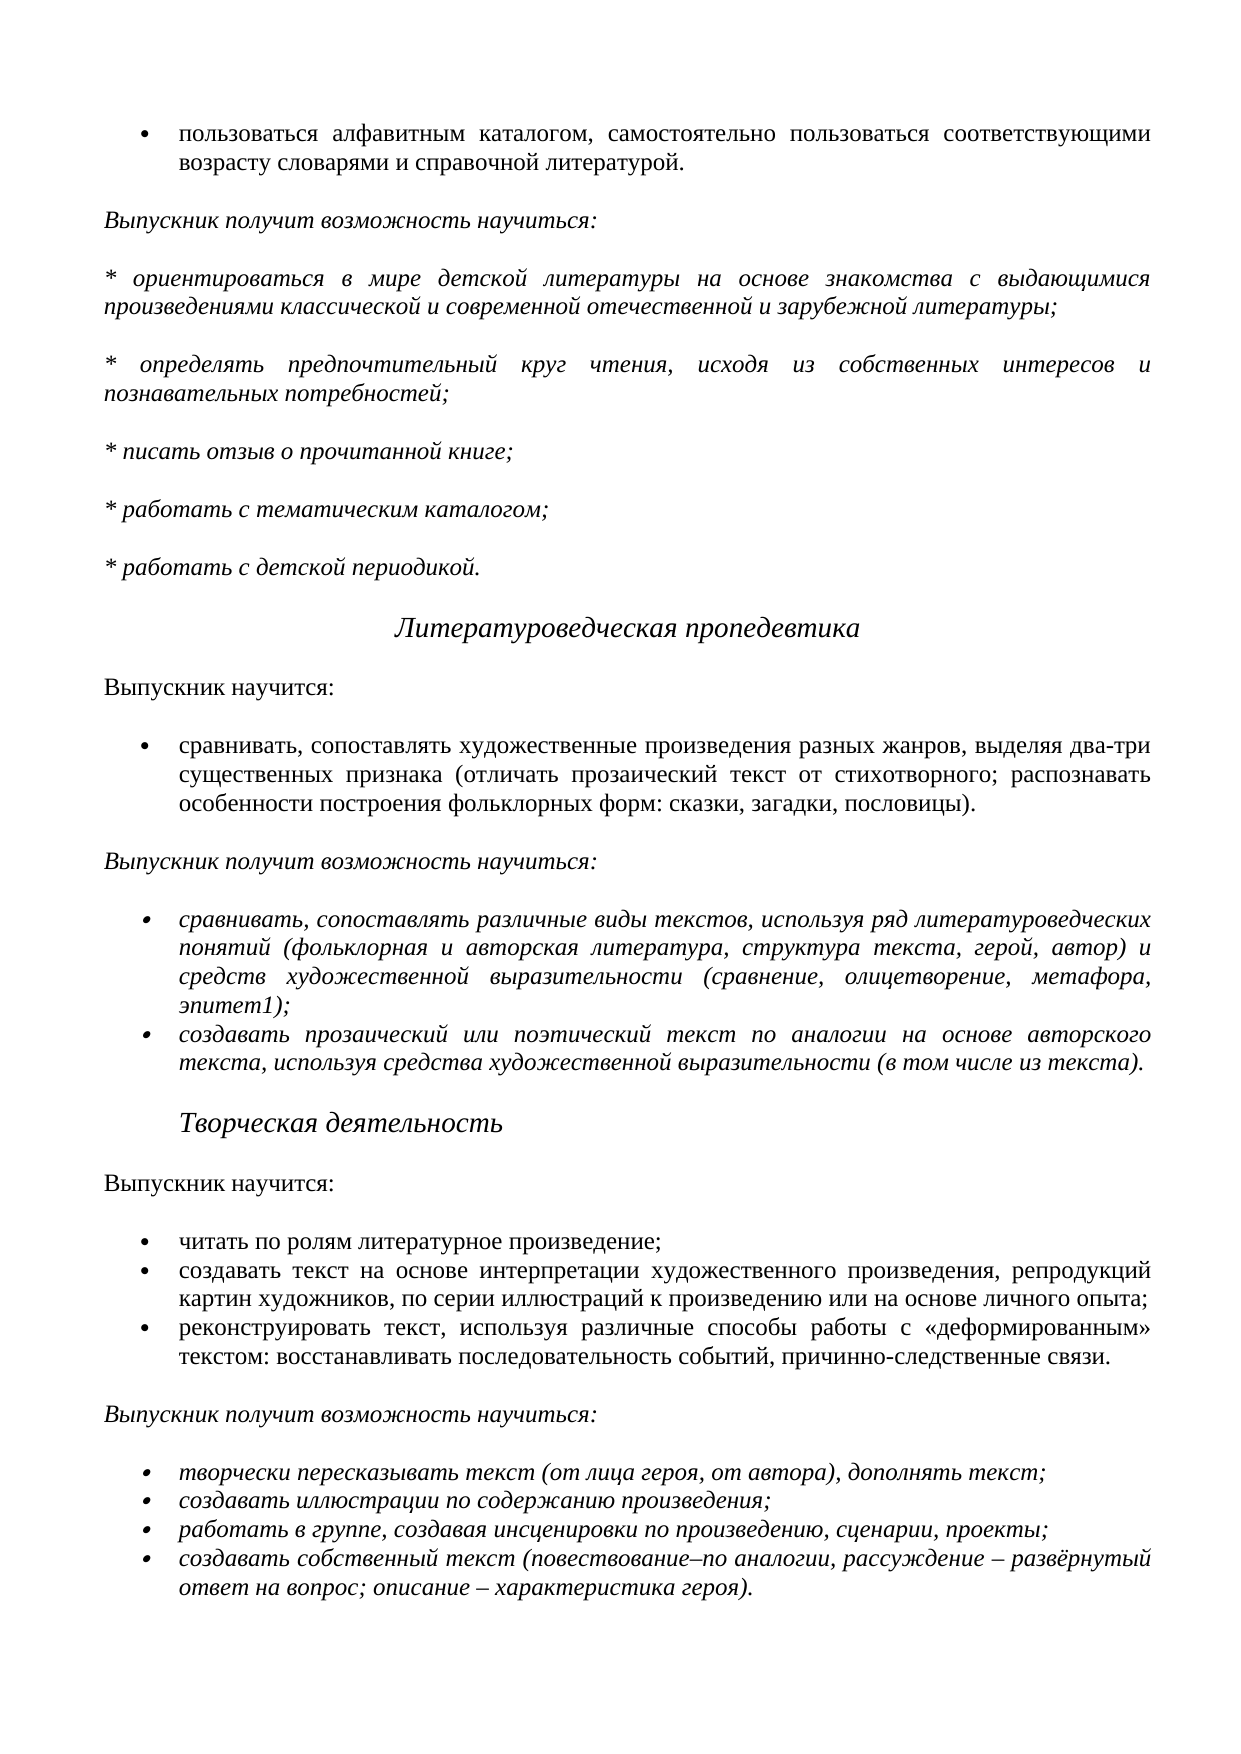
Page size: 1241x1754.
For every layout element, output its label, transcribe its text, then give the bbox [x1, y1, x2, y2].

list работать в группе, создавая инсценировки по произведению, сценарии, проекты; [141, 1514, 1152, 1543]
text * ориентироваться в мире детской литературы на основе знакомства с выдающимися произведениями классической и современной отечественной и зарубежной литературы; [103, 263, 1152, 320]
text * работать с тематическим каталогом; [103, 494, 1152, 523]
list пользоваться алфавитным каталогом, самостоятельно пользоваться соответствующими возрасту словарями и справочной литературой. [141, 118, 1152, 176]
list сравнивать, сопоставлять художественные произведения разных жанров, выделяя два-три существенных признака (отличать прозаический текст от стихотворного; распознавать особенности построения фольклорных форм: сказки, загадки, пословицы). [141, 730, 1152, 817]
text Выпускник получит возможность научиться: [103, 846, 1152, 874]
text Творческая деятельность [178, 1105, 1152, 1139]
text Выпускник получит возможность научиться: [103, 205, 1152, 233]
list сравнивать, сопоставлять различные виды текстов, используя ряд литературоведческих понятий (фольклорная и авторская литература, структура текста, герой, автор) и средств художественной выразительности (сравнение, олицетворение, метафора, эпитет1); [141, 904, 1152, 1019]
list создавать прозаический или поэтический текст по аналогии на основе авторского текста, используя средства художественной выразительности (в том числе из текста). [141, 1019, 1152, 1076]
list создавать собственный текст (повествование–по аналогии, рассуждение – развёрнутый ответ на вопрос; описание – характеристика героя). [141, 1543, 1152, 1601]
text Литературоведческая пропедевтика [103, 610, 1152, 643]
text Выпускник получит возможность научиться: [103, 1399, 1152, 1428]
text Выпускник научится: [103, 1168, 1152, 1197]
text * писать отзыв о прочитанной книге; [103, 436, 1152, 465]
list создавать текст на основе интерпретации художественного произведения, репродукций картин художников, по серии иллюстраций к произведению или на основе личного опыта; [141, 1255, 1152, 1312]
list читать по ролям литературное произведение; [141, 1226, 1152, 1255]
list реконструировать текст, используя различные способы работы с «деформированным» текстом: восстанавливать последовательность событий, причинно-следственные связи. [141, 1312, 1152, 1370]
text * определять предпочтительный круг чтения, исходя из собственных интересов и познавательных потребностей; [103, 349, 1152, 407]
text * работать с детской периодикой. [103, 552, 1152, 581]
text Выпускник научится: [103, 672, 1152, 701]
list создавать иллюстрации по содержанию произведения; [141, 1486, 1152, 1514]
list творчески пересказывать текст (от лица героя, от автора), дополнять текст; [141, 1457, 1152, 1486]
